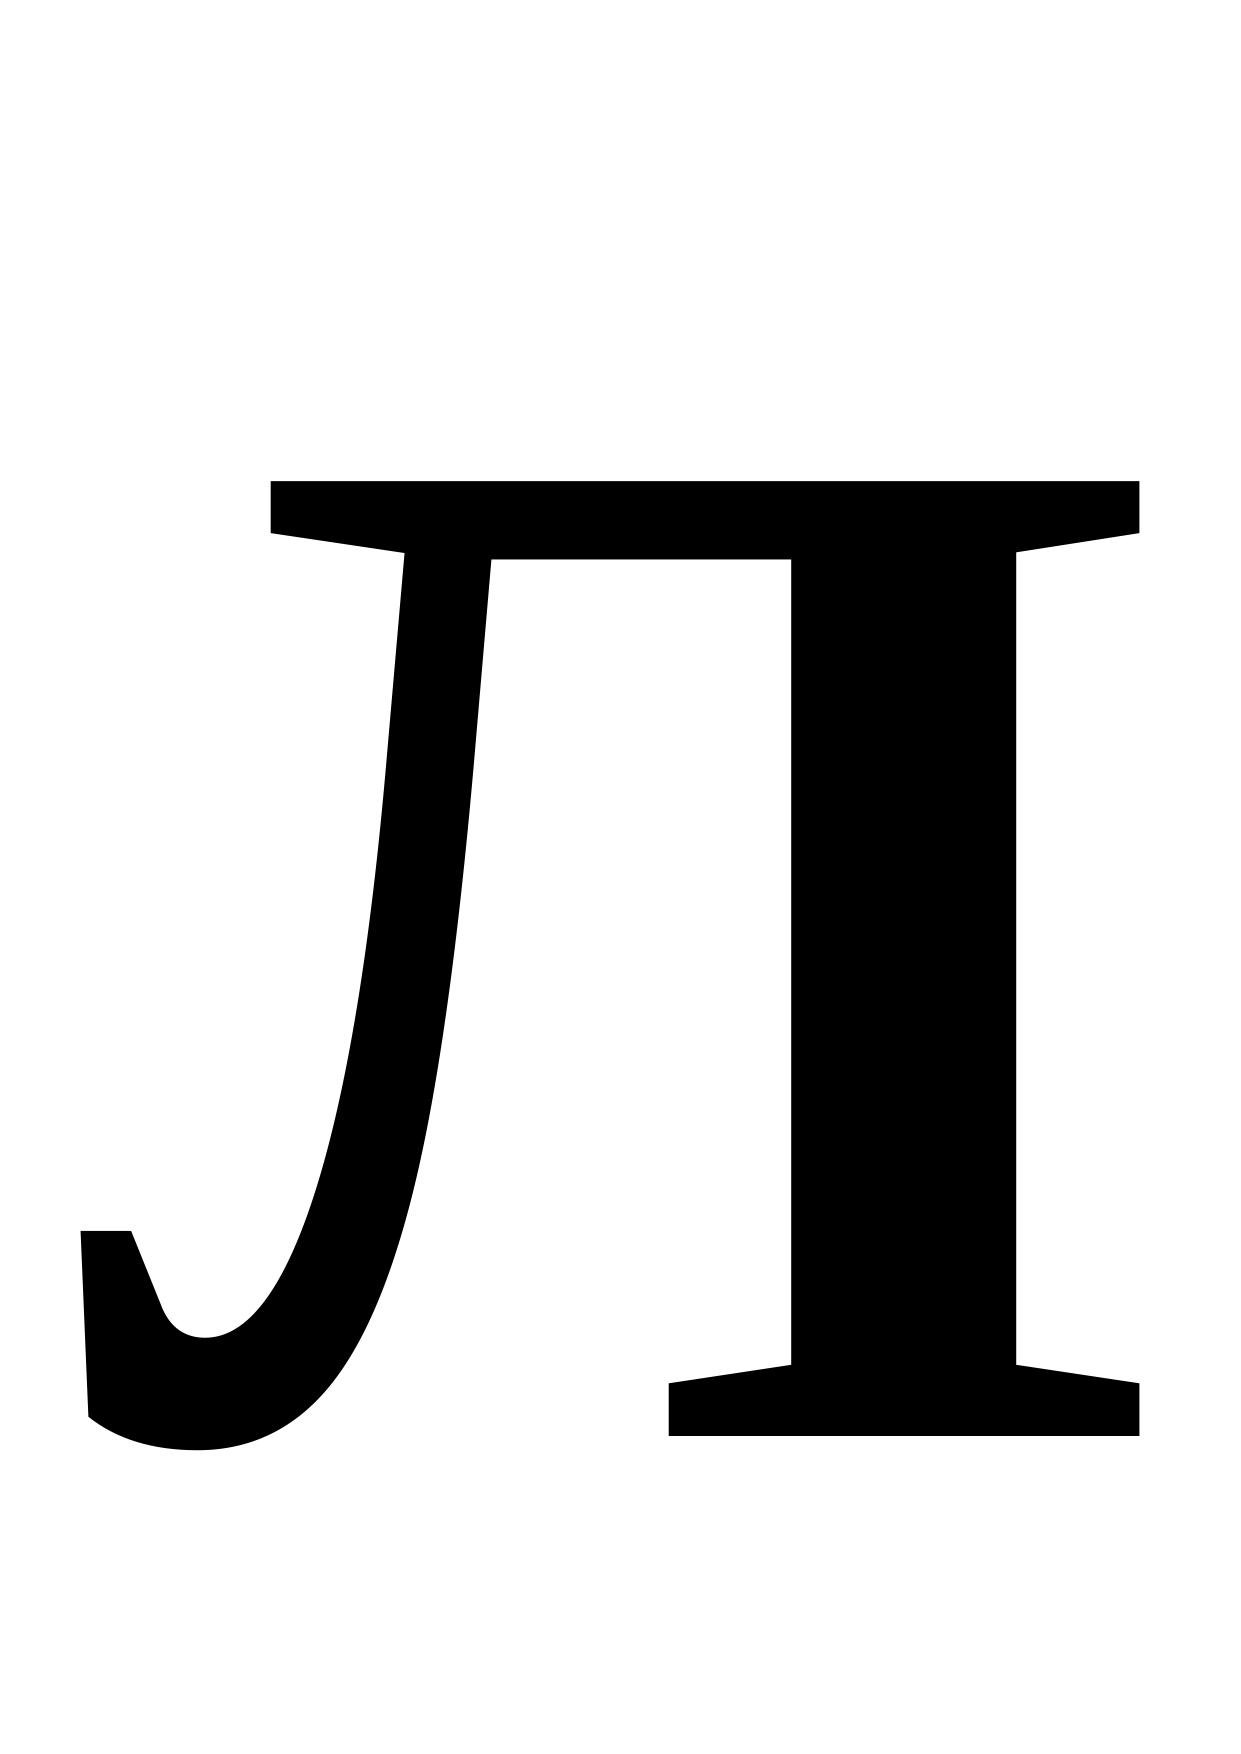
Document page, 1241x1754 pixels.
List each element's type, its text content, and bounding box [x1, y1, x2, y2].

text НИАОЕЛШП [75, 75, 1165, 1679]
